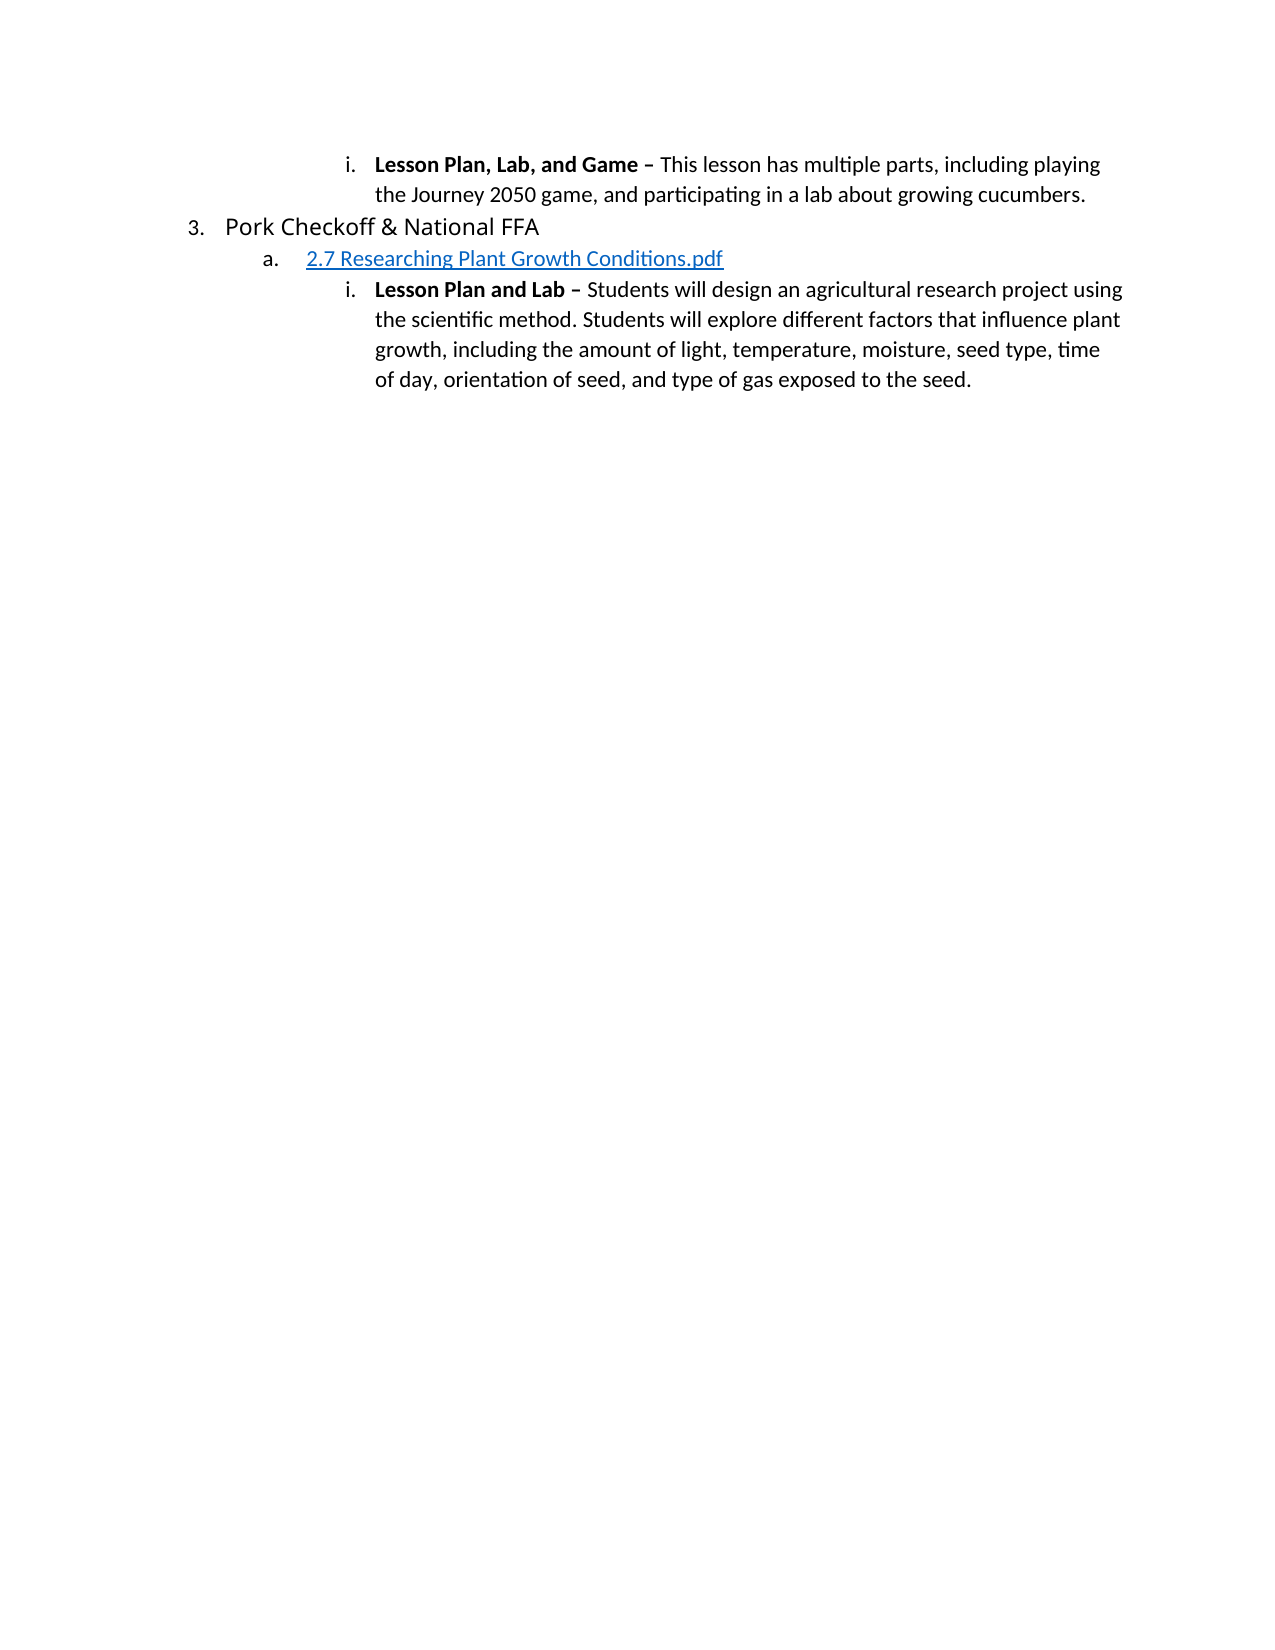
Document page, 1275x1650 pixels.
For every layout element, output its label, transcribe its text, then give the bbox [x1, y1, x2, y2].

list 2.7 Researching Plant Growth Conditions.pdf [262, 244, 1125, 272]
list Lesson Plan and Lab – Students will design an agricultural research project using the scientific method. Students will explore different factors that influence plant growth, including the amount of light, temperature, moisture, seed type, time of day, orientation of seed, and type of gas exposed to the seed. [356, 275, 1125, 393]
list Lesson Plan, Lab, and Game – This lesson has multiple parts, including playing the Journey 2050 game, and participating in a lab about growing cucumbers. [356, 150, 1125, 208]
list Pork Checkoff & National FFA [187, 210, 1125, 242]
